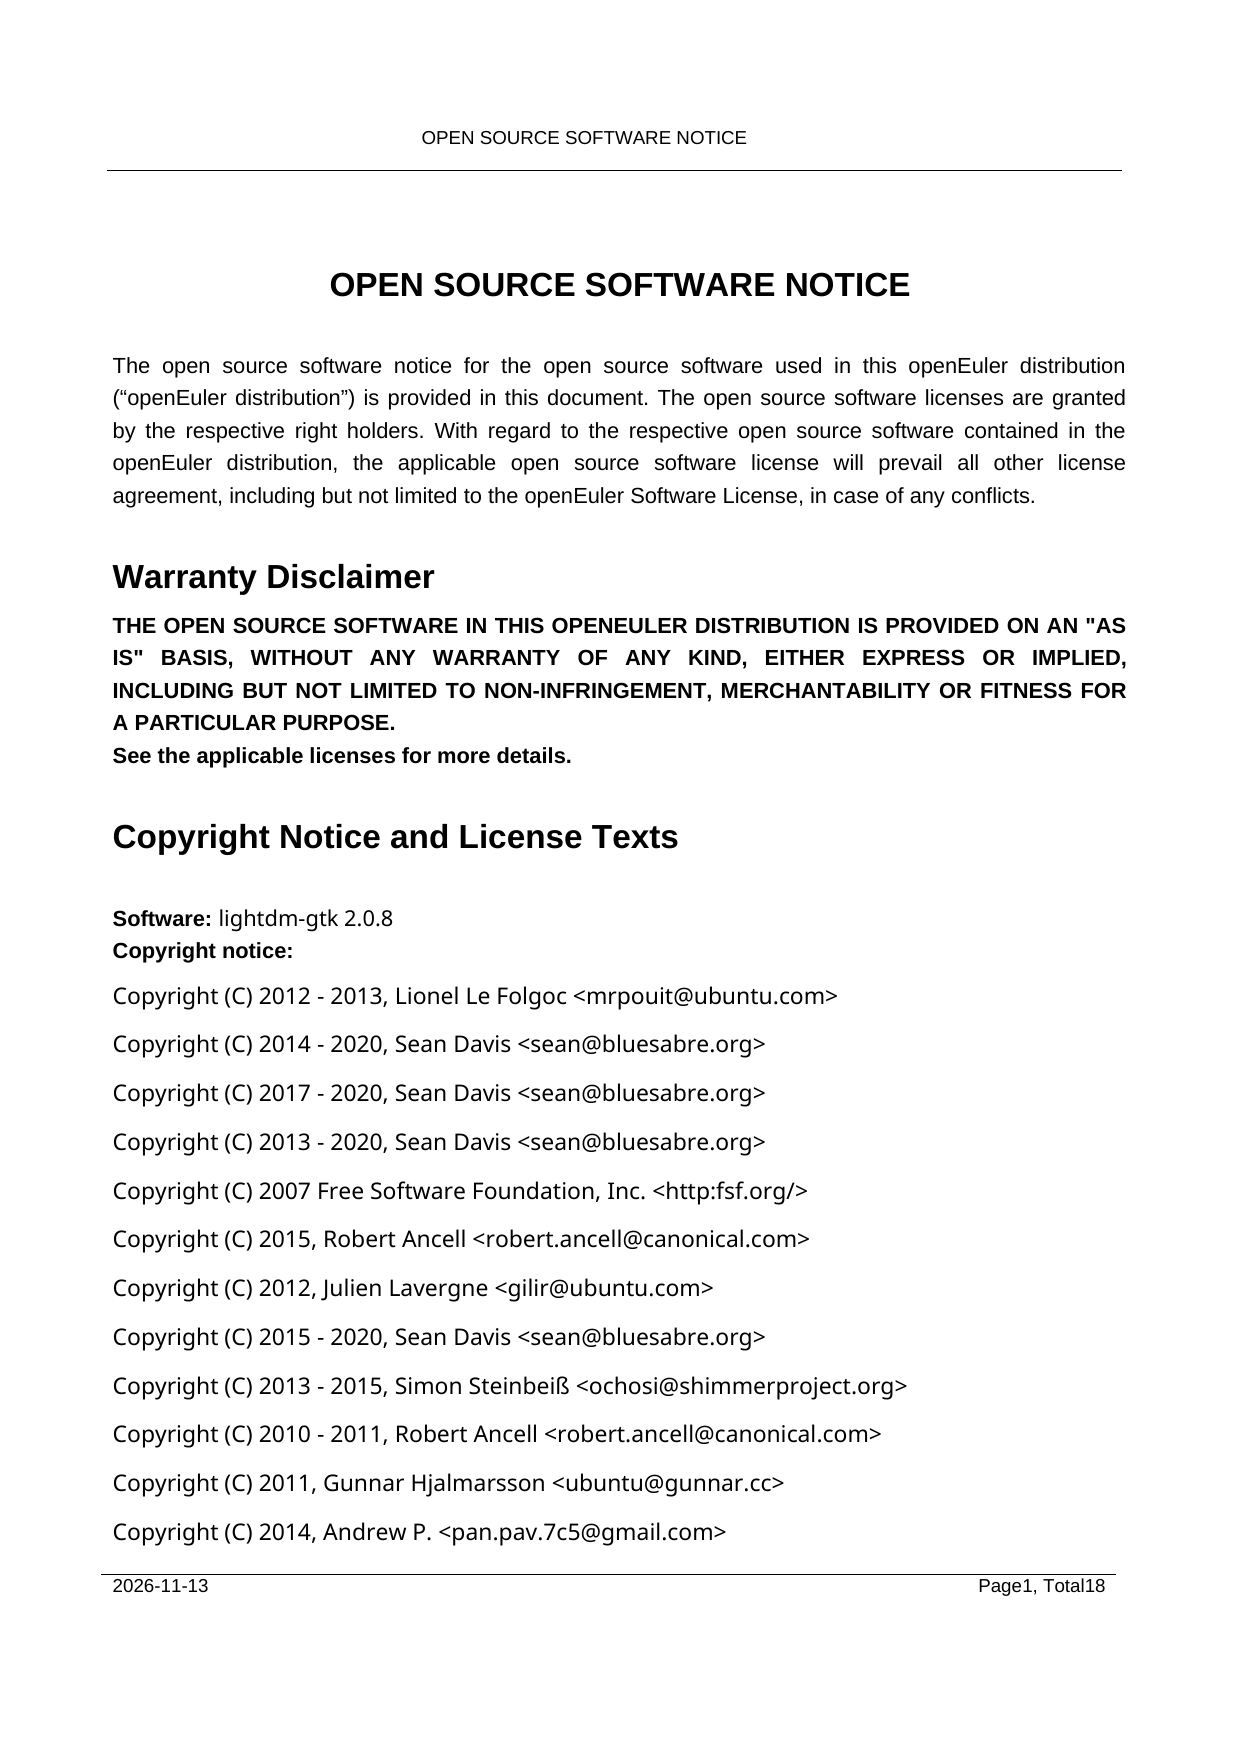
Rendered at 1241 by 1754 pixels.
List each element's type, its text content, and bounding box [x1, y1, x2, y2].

text Copyright notice: [112, 934, 1128, 966]
text Warranty Disclaimer [112, 544, 1128, 609]
text The open source software notice for the open source software used in this openEuler distribution (“openEuler distribution”) is provided in this document. The open source software licenses are granted by the respective right holders. With regard to the respective open source software contained in the openEuler distribution, the applicable open source software license will prevail all other license agreement, including but not limited to the openEuler Software License, in case of any conflicts. [112, 349, 1128, 511]
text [112, 979, 1128, 1548]
text Software: lightdm-gtk 2.0.8 [112, 901, 1128, 934]
text Copyright Notice and License Texts [112, 804, 1128, 869]
text THE OPEN SOURCE SOFTWARE IN THIS OPENEULER DISTRIBUTION IS PROVIDED ON AN "AS IS" BASIS, WITHOUT ANY WARRANTY OF ANY KIND, EITHER EXPRESS OR IMPLIED, INCLUDING BUT NOT LIMITED TO NON-INFRINGEMENT, MERCHANTABILITY OR FITNESS FOR A PARTICULAR PURPOSE. See the applicable licenses for more details. [112, 609, 1128, 771]
text OPEN SOURCE SOFTWARE NOTICE [112, 251, 1128, 316]
